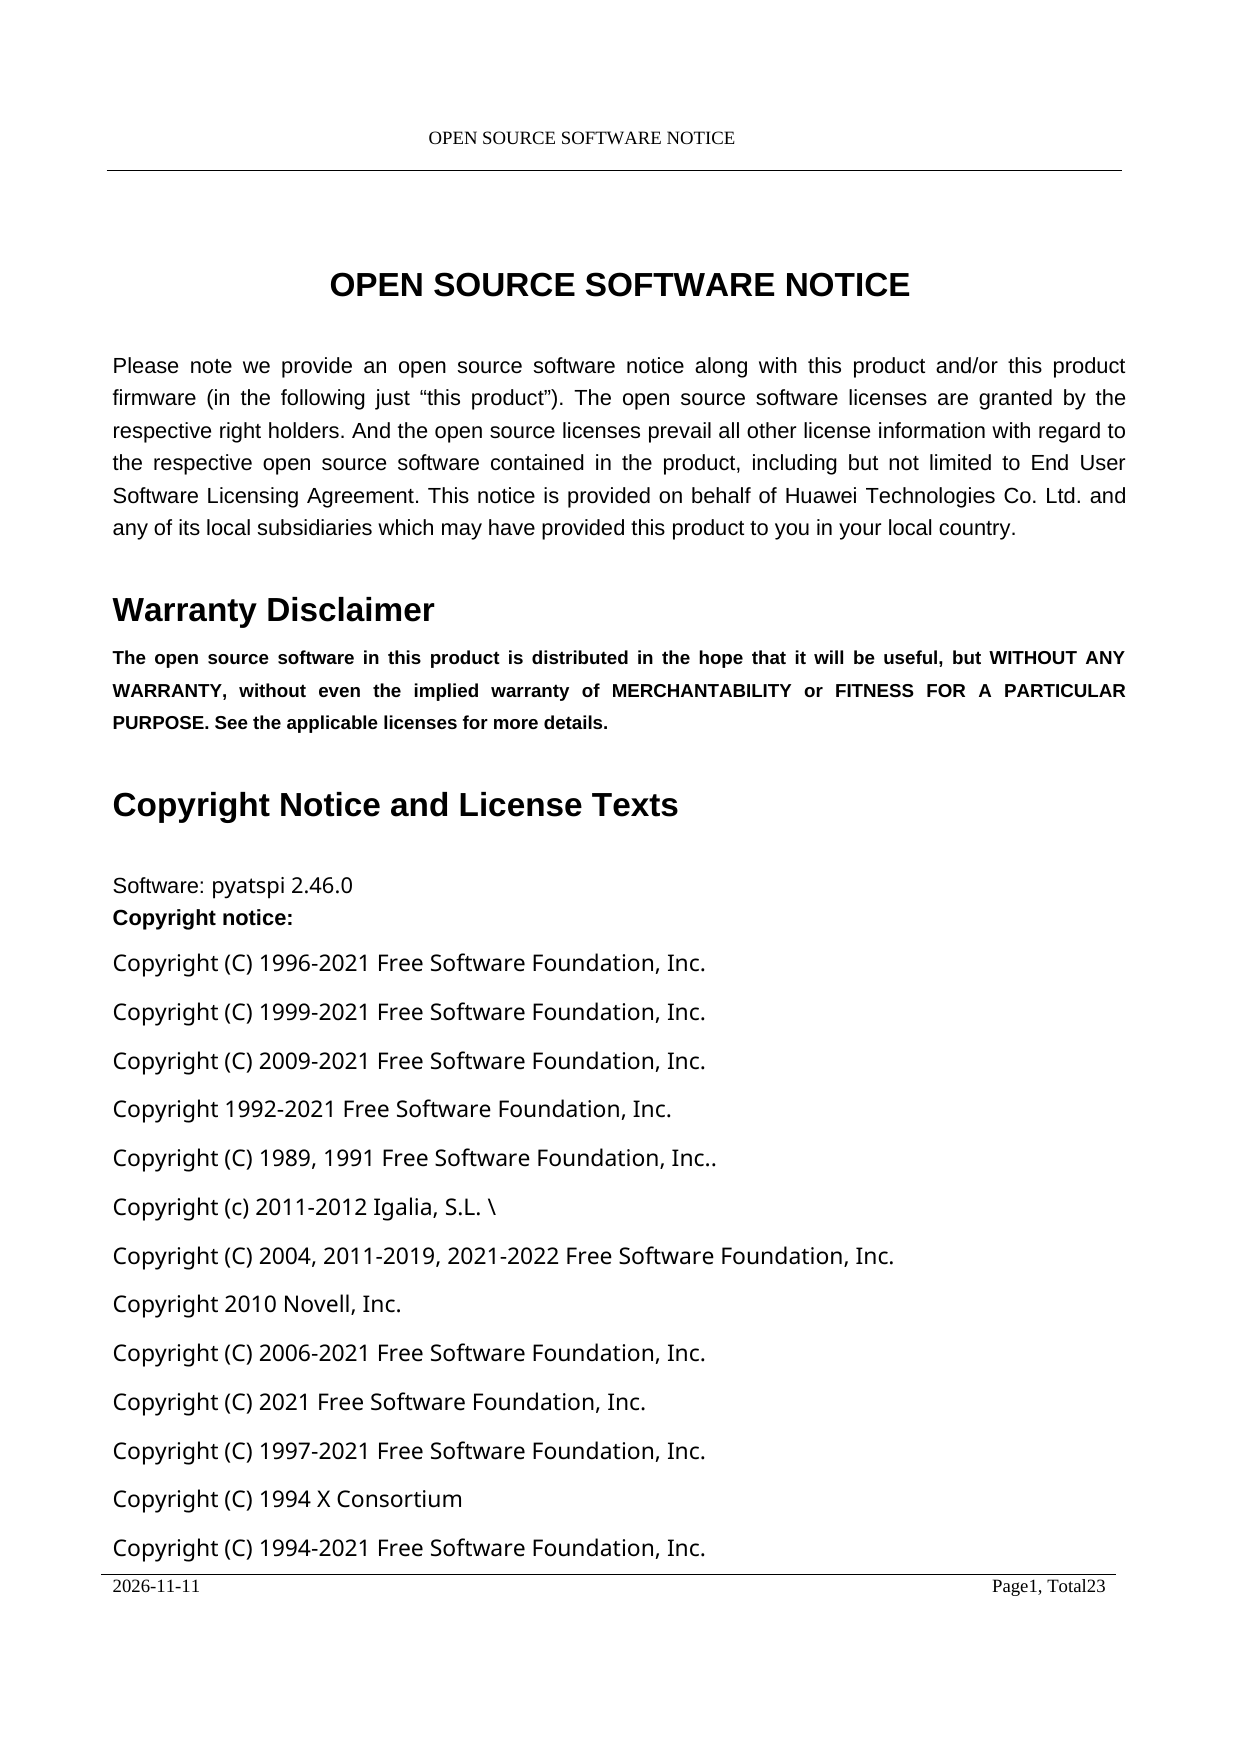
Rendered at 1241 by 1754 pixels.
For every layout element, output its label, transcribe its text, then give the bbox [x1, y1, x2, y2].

text Copyright Notice and License Texts [112, 771, 1128, 836]
text OPEN SOURCE SOFTWARE NOTICE [112, 251, 1128, 316]
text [112, 947, 1128, 1564]
text Software: pyatspi 2.46.0 [112, 869, 1128, 901]
text Please note we provide an open source software notice along with this product and/or this product firmware (in the following just “this product”). The open source software licenses are granted by the respective right holders. And the open source licenses prevail all other license information with regard to the respective open source software contained in the product, including but not limited to End User Software Licensing Agreement. This notice is provided on behalf of Huawei Technologies Co. Ltd. and any of its local subsidiaries which may have provided this product to you in your local country. [112, 349, 1128, 544]
text Copyright notice: [112, 901, 1128, 934]
text The open source software in this product is distributed in the hope that it will be useful, but WITHOUT ANY WARRANTY, without even the implied warranty of MERCHANTABILITY or FITNESS FOR A PARTICULAR PURPOSE. See the applicable licenses for more details. [112, 641, 1128, 739]
text Warranty Disclaimer [112, 576, 1128, 641]
